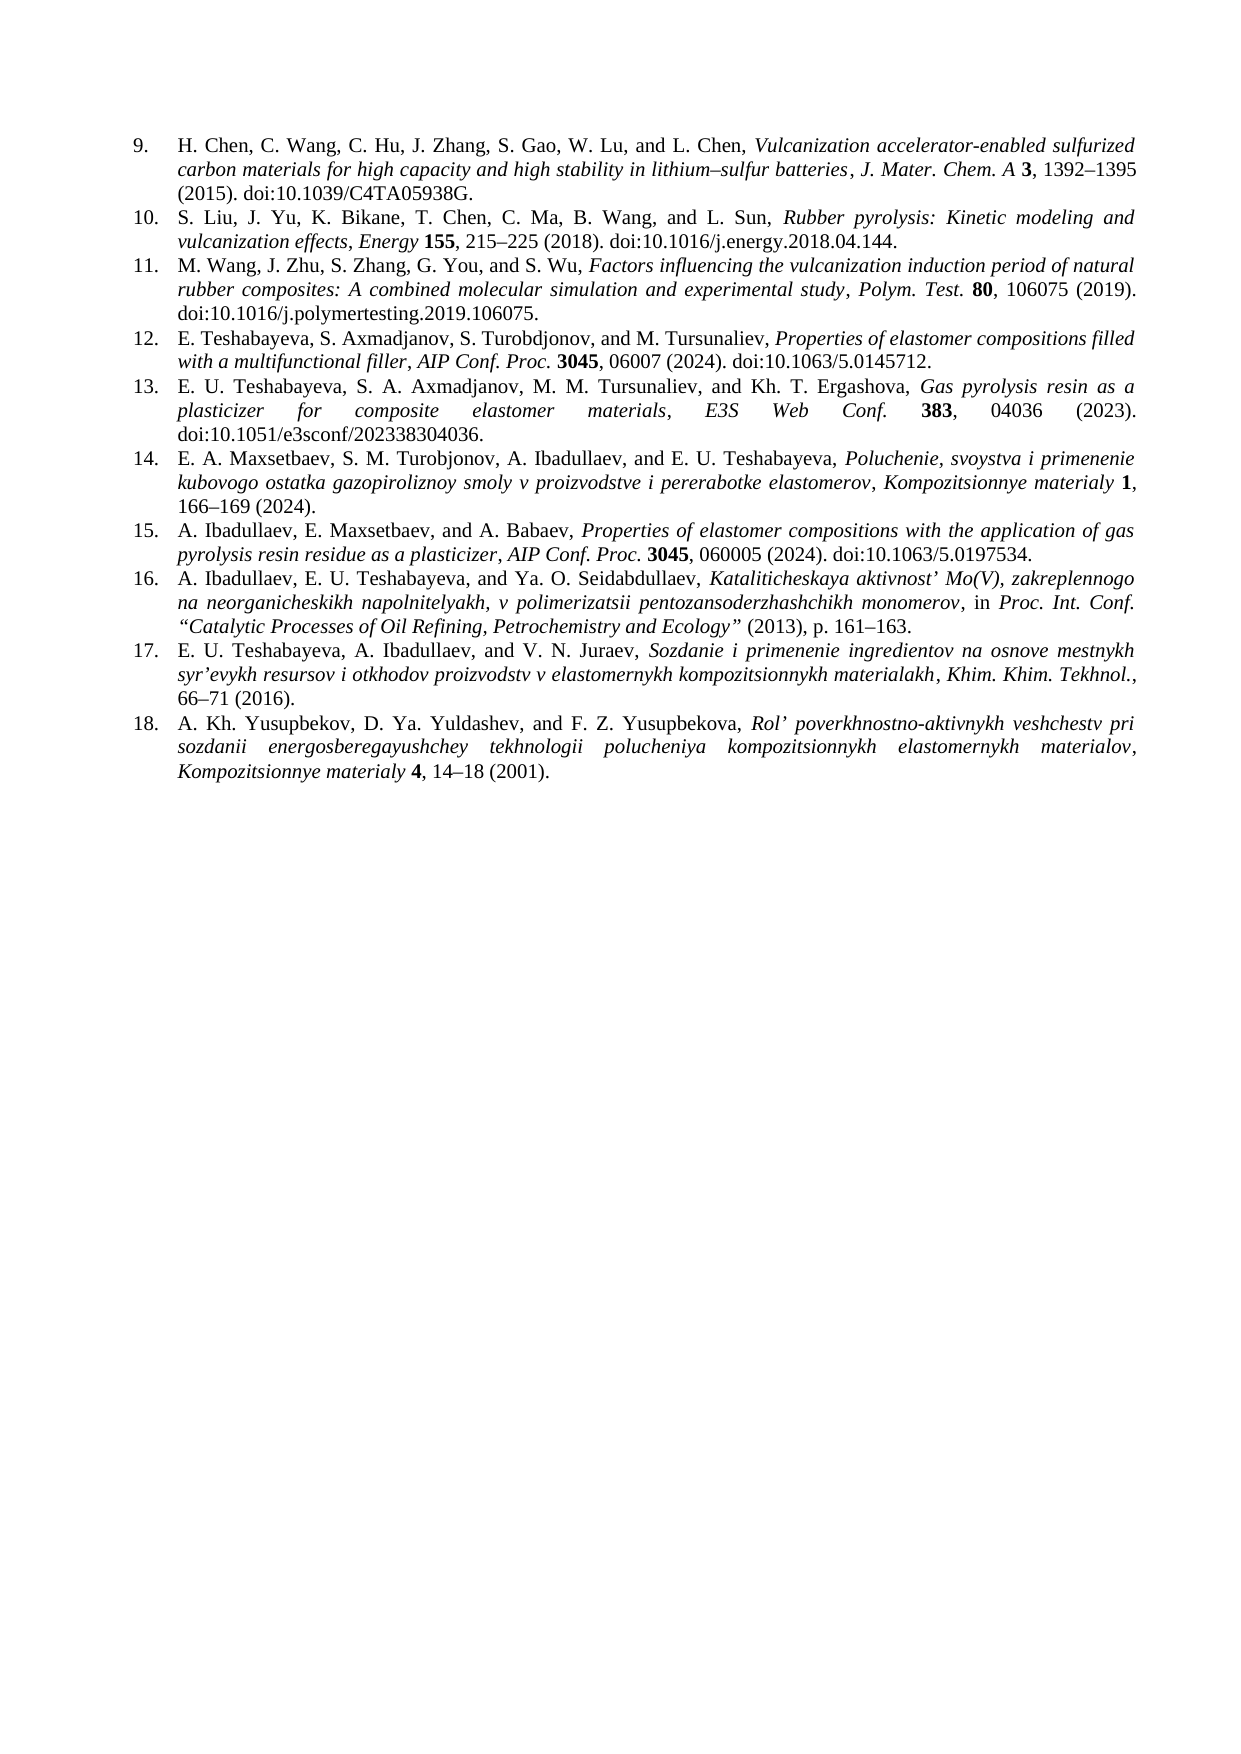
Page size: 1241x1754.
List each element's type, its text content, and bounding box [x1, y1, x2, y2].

list H. Chen, C. Wang, C. Hu, J. Zhang, S. Gao, W. Lu, and L. Chen, Vulcanization accelerator-enabled sulfurized carbon materials for high capacity and high stability in lithium–sulfur batteries, J. Mater. Chem. A 3, 1392–1395 (2015). doi:10.1039/C4TA05938G. [133, 133, 1137, 205]
list M. Wang, J. Zhu, S. Zhang, G. You, and S. Wu, Factors influencing the vulcanization induction period of natural rubber composites: A combined molecular simulation and experimental study, Polym. Test. 80, 106075 (2019). doi:10.1016/j.polymertesting.2019.106075. [133, 253, 1137, 325]
list A. Kh. Yusupbekov, D. Ya. Yuldashev, and F. Z. Yusupbekova, Rol’ poverkhnostno-aktivnykh veshchestv pri sozdanii energosberegayushchey tekhnologii polucheniya kompozitsionnykh elastomernykh materialov, Kompozitsionnye materialy 4, 14–18 (2001). [133, 710, 1137, 783]
list A. Ibadullaev, E. U. Teshabayeva, and Ya. O. Seidabdullaev, Kataliticheskaya aktivnost’ Mo(V), zakreplennogo na neorganicheskikh napolnitelyakh, v polimerizatsii pentozansoderzhashchikh monomerov, in Proc. Int. Conf. “Catalytic Processes of Oil Refining, Petrochemistry and Ecology” (2013), p. 161–163. [133, 566, 1137, 638]
list S. Liu, J. Yu, K. Bikane, T. Chen, C. Ma, B. Wang, and L. Sun, Rubber pyrolysis: Kinetic modeling and vulcanization effects, Energy 155, 215–225 (2018). doi:10.1016/j.energy.2018.04.144. [133, 205, 1137, 253]
list A. Ibadullaev, E. Maxsetbaev, and A. Babaev, Properties of elastomer compositions with the application of gas pyrolysis resin residue as a plasticizer, AIP Conf. Proc. 3045, 060005 (2024). doi:10.1063/5.0197534. [133, 518, 1137, 566]
list E. U. Teshabayeva, A. Ibadullaev, and V. N. Juraev, Sozdanie i primenenie ingredientov na osnove mestnykh syr’evykh resursov i otkhodov proizvodstv v elastomernykh kompozitsionnykh materialakh, Khim. Khim. Tekhnol., 66–71 (2016). [133, 638, 1137, 710]
list E. A. Maxsetbaev, S. M. Turobjonov, A. Ibadullaev, and E. U. Teshabayeva, Poluchenie, svoystva i primenenie kubovogo ostatka gazopiroliznoy smoly v proizvodstve i pererabotke elastomerov, Kompozitsionnye materialy 1, 166–169 (2024). [133, 446, 1137, 518]
list E. Teshabayeva, S. Axmadjanov, S. Turobdjonov, and M. Tursunaliev, Properties of elastomer compositions filled with a multifunctional filler, AIP Conf. Proc. 3045, 06007 (2024). doi:10.1063/5.0145712. [133, 325, 1137, 373]
list E. U. Teshabayeva, S. A. Axmadjanov, M. M. Tursunaliev, and Kh. T. Ergashova, Gas pyrolysis resin as a plasticizer for composite elastomer materials, E3S Web Conf. 383, 04036 (2023). doi:10.1051/e3sconf/202338304036. [133, 373, 1137, 446]
